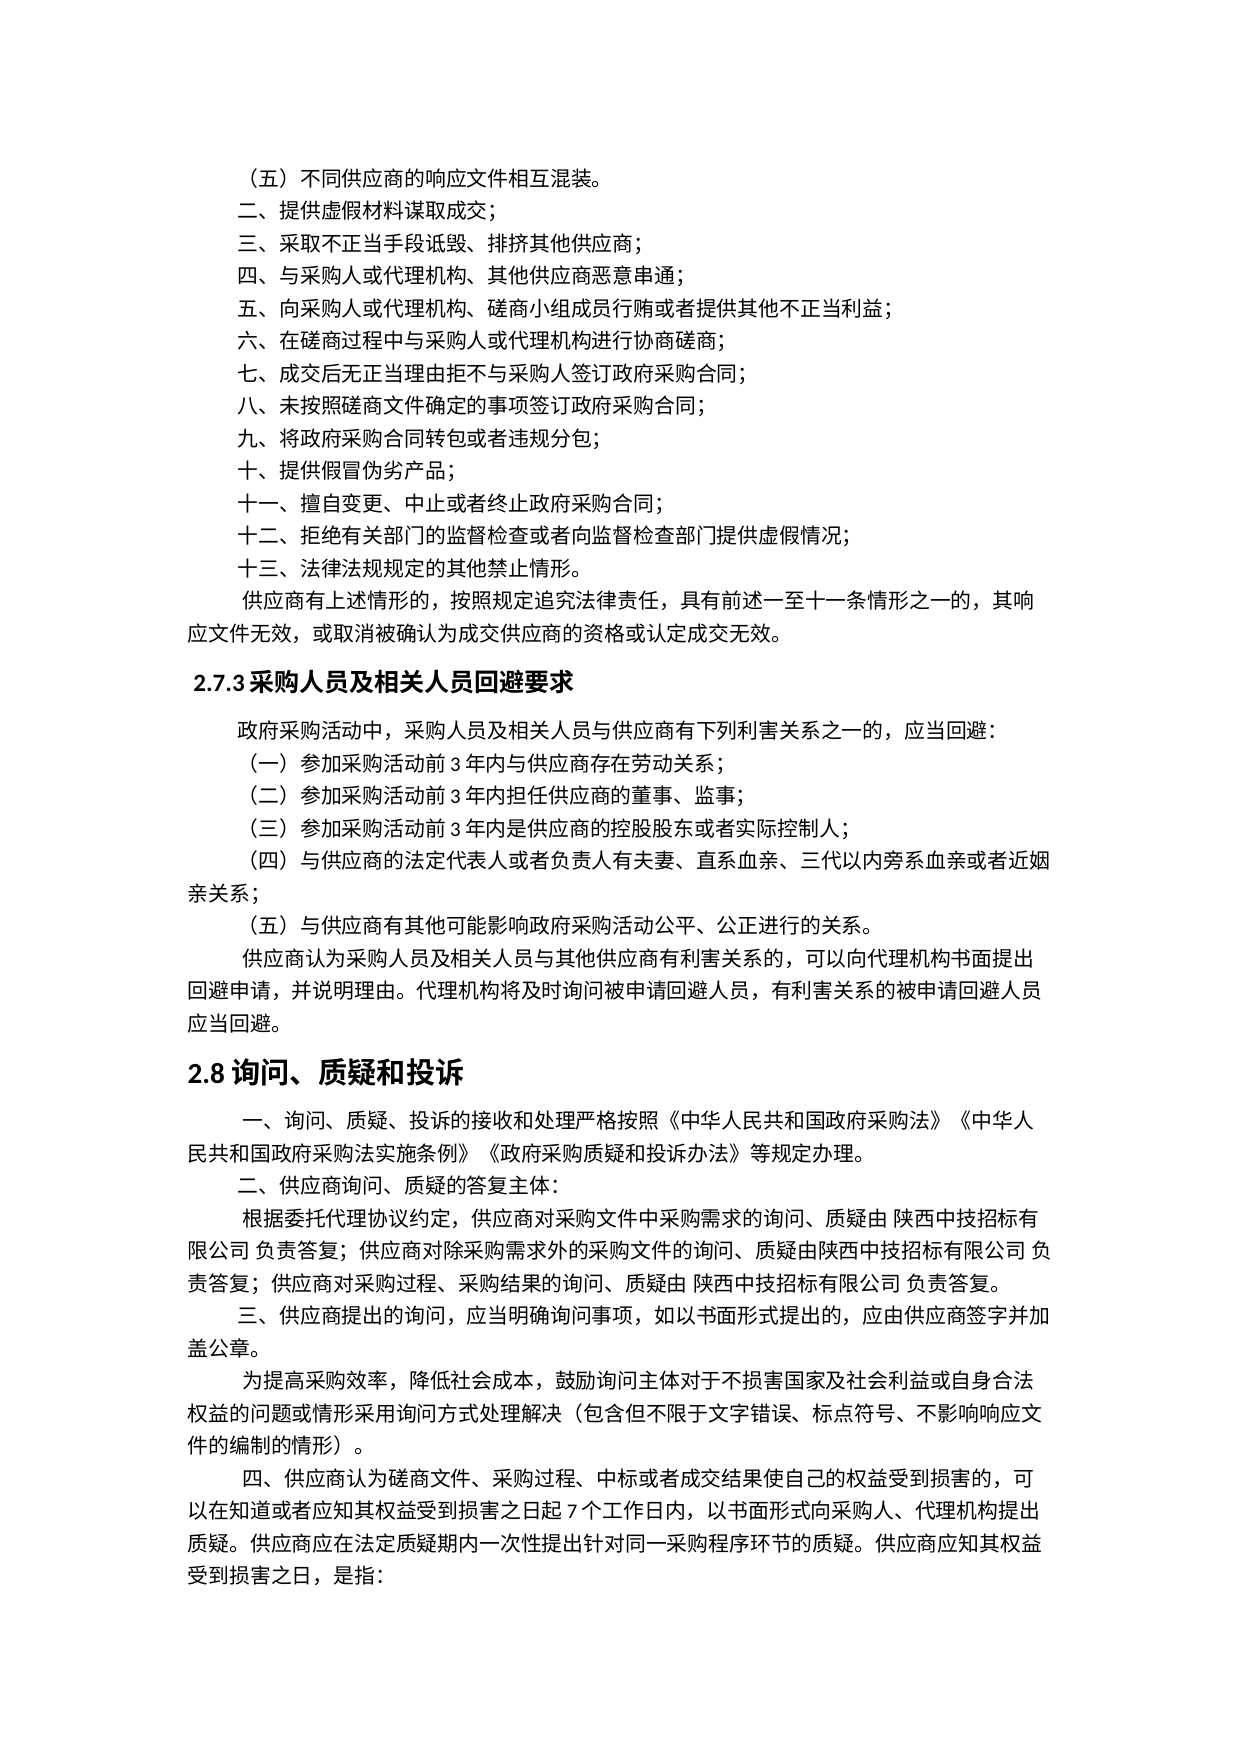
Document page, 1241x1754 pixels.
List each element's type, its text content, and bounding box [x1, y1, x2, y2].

text 十二、拒绝有关部门的监督检查或者向监督检查部门提供虚假情况； [187, 519, 1053, 552]
text 一、询问、质疑、投诉的接收和处理严格按照《中华人民共和国政府采购法》《中华人民共和国政府采购法实施条例》《政府采购质疑和投诉办法》等规定办理。 [187, 1104, 1053, 1169]
text 供应商有上述情形的，按照规定追究法律责任，具有前述一至十一条情形之一的，其响应文件无效，或取消被确认为成交供应商的资格或认定成交无效。 [187, 584, 1053, 649]
text 七、成交后无正当理由拒不与采购人签订政府采购合同； [187, 357, 1053, 389]
text 为提高采购效率，降低社会成本，鼓励询问主体对于不损害国家及社会利益或自身合法权益的问题或情形采用询问方式处理解决（包含但不限于文字错误、标点符号、不影响响应文件的编制的情形）。 [187, 1364, 1053, 1462]
text 根据委托代理协议约定，供应商对采购文件中采购需求的询问、质疑由 陕西中技招标有限公司 负责答复；供应商对除采购需求外的采购文件的询问、质疑由陕西中技招标有限公司 负责答复；供应商对采购过程、采购结果的询问、质疑由 陕西中技招标有限公司 负责答复。 [187, 1202, 1053, 1299]
text （三）参加采购活动前3年内是供应商的控股股东或者实际控制人； [187, 812, 1053, 844]
text （二）参加采购活动前3年内担任供应商的董事、监事； [187, 779, 1053, 812]
text （五）与供应商有其他可能影响政府采购活动公平、公正进行的关系。 [187, 909, 1053, 942]
text 八、未按照磋商文件确定的事项签订政府采购合同； [187, 389, 1053, 422]
text 四、供应商认为磋商文件、采购过程、中标或者成交结果使自己的权益受到损害的，可以在知道或者应知其权益受到损害之日起7个工作日内，以书面形式向采购人、代理机构提出质疑。供应商应在法定质疑期内一次性提出针对同一采购程序环节的质疑。供应商应知其权益受到损害之日，是指： [187, 1462, 1053, 1592]
text 供应商认为采购人员及相关人员与其他供应商有利害关系的，可以向代理机构书面提出回避申请，并说明理由。代理机构将及时询问被申请回避人员，有利害关系的被申请回避人员应当回避。 [187, 942, 1053, 1039]
text 十、提供假冒伪劣产品； [187, 454, 1053, 487]
text 九、将政府采购合同转包或者违规分包； [187, 422, 1053, 454]
text 二、供应商询问、质疑的答复主体： [187, 1169, 1053, 1202]
text 二、提供虚假材料谋取成交； [187, 194, 1053, 227]
text 三、采取不正当手段诋毁、排挤其他供应商； [187, 227, 1053, 259]
text 政府采购活动中，采购人员及相关人员与供应商有下列利害关系之一的，应当回避： [187, 714, 1053, 747]
text 2.8询问、质疑和投诉 [187, 1039, 1053, 1104]
text 三、供应商提出的询问，应当明确询问事项，如以书面形式提出的，应由供应商签字并加盖公章。 [187, 1299, 1053, 1364]
text 十三、法律法规规定的其他禁止情形。 [187, 552, 1053, 584]
text 四、与采购人或代理机构、其他供应商恶意串通； [187, 259, 1053, 292]
text 十一、擅自变更、中止或者终止政府采购合同； [187, 487, 1053, 519]
text 六、在磋商过程中与采购人或代理机构进行协商磋商； [187, 324, 1053, 357]
text 五、向采购人或代理机构、磋商小组成员行贿或者提供其他不正当利益； [187, 292, 1053, 324]
text （五）不同供应商的响应文件相互混装。 [187, 162, 1053, 194]
text （四）与供应商的法定代表人或者负责人有夫妻、直系血亲、三代以内旁系血亲或者近姻亲关系； [187, 844, 1053, 909]
text （一）参加采购活动前3年内与供应商存在劳动关系； [187, 747, 1053, 779]
text 2.7.3采购人员及相关人员回避要求 [187, 649, 1053, 714]
